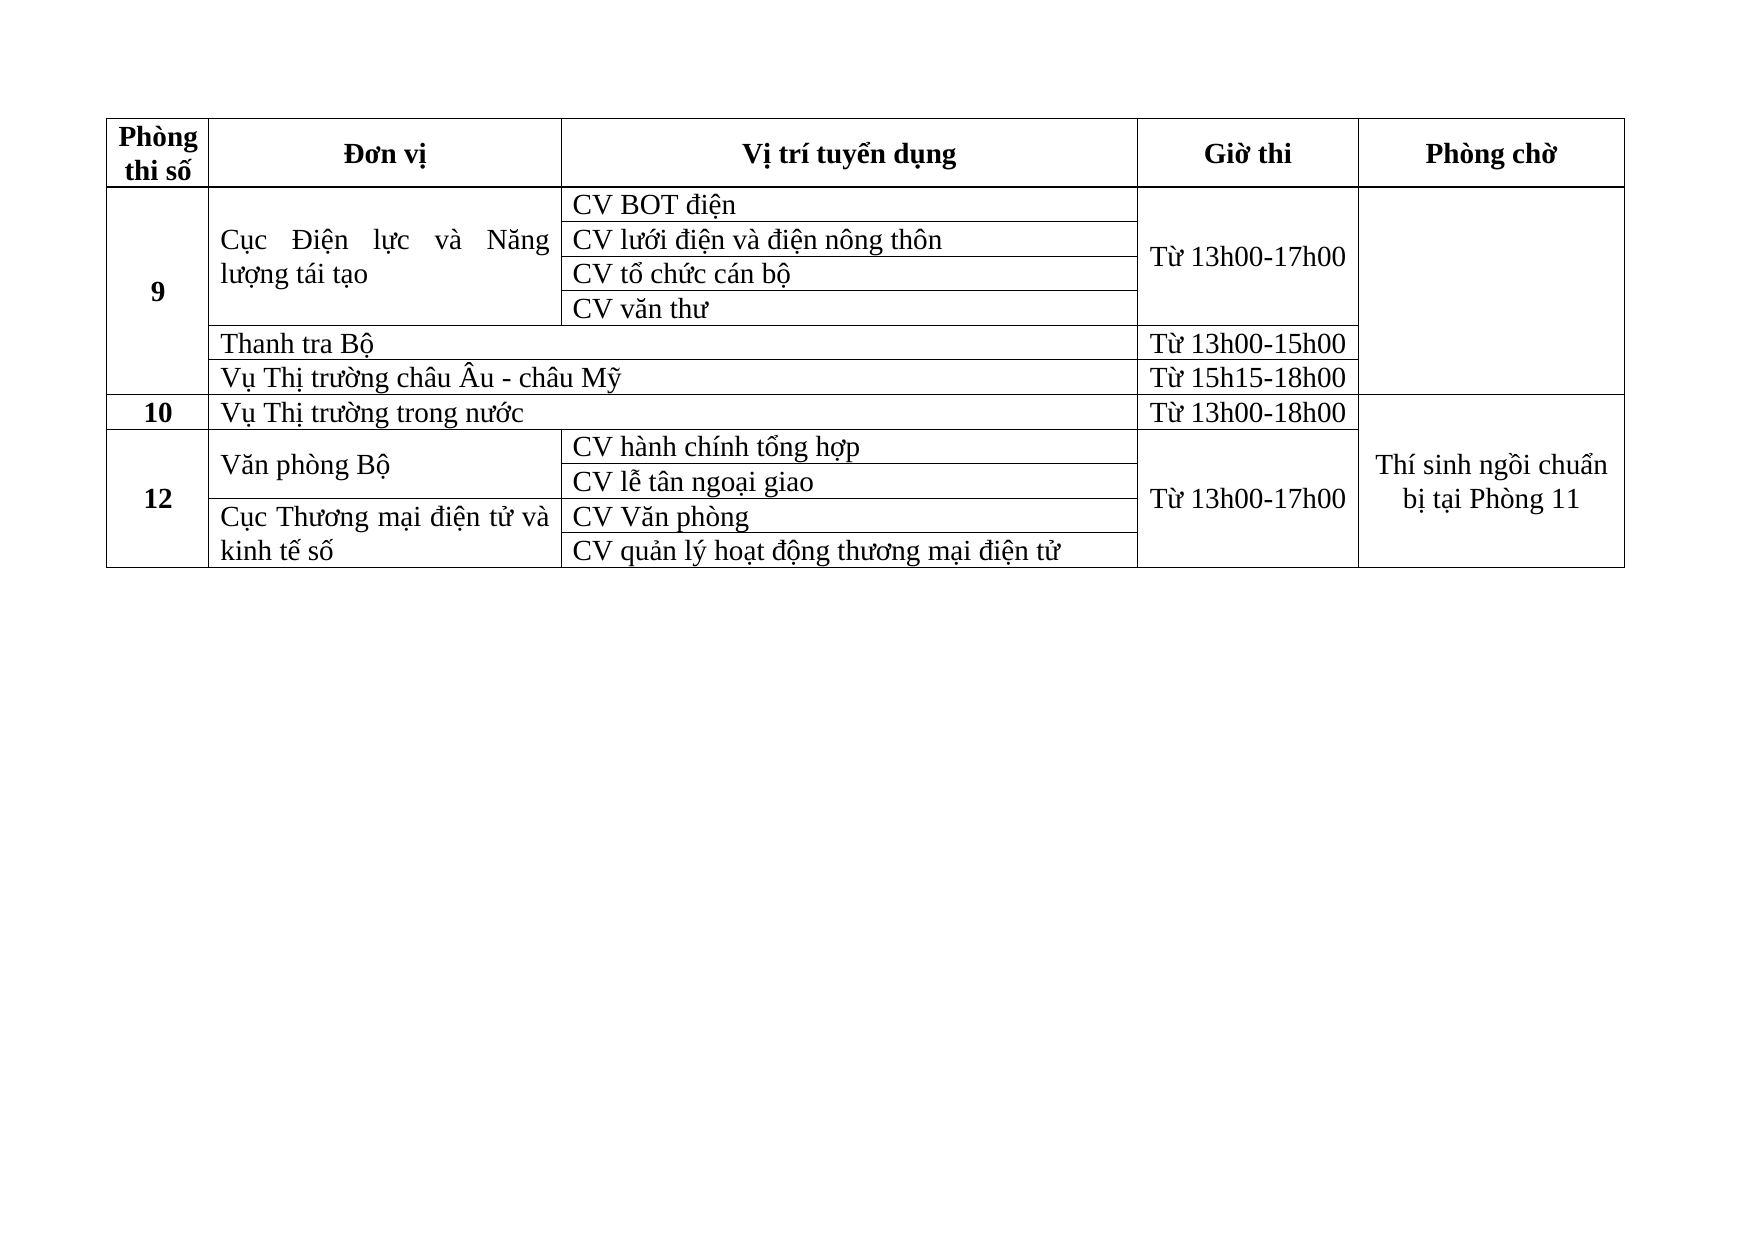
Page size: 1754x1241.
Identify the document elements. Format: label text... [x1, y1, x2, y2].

table_header Giờ thi [1138, 119, 1358, 186]
table_cell Từ 13h00-17h00 [1138, 430, 1358, 567]
table_cell 10 [107, 395, 208, 428]
table_header Phòng chờ [1359, 119, 1624, 186]
table_header Đơn vị [209, 119, 561, 186]
table_cell CV quản lý hoạt động thương mại điện tử [562, 533, 1137, 567]
table_cell 9 [107, 188, 208, 394]
table_cell CV lễ tân ngoại giao [562, 464, 1137, 498]
table_cell Văn phòng Bộ [209, 430, 561, 498]
table_cell CV BOT điện [562, 188, 1137, 221]
table_cell Vụ Thị trường châu Âu - châu Mỹ [209, 360, 1137, 394]
table_cell Thí sinh ngồi chuẩn bị tại Phòng 11 [1359, 395, 1624, 567]
table_cell Cục Điện lực và Năng lượng tái tạo [209, 188, 561, 325]
table_header Phòng thi số [107, 119, 208, 186]
table_cell Vụ Thị trường trong nước [209, 395, 1137, 428]
table_cell Thanh tra Bộ [209, 326, 1137, 359]
table_cell Từ 13h00-15h00 [1138, 326, 1358, 359]
table_cell Cục Thương mại điện tử và kinh tế số [209, 499, 561, 567]
table_cell Từ 13h00-17h00 [1138, 188, 1358, 325]
table_cell 12 [107, 430, 208, 567]
table_cell CV Văn phòng [562, 499, 1137, 532]
table_cell Từ 13h00-18h00 [1138, 395, 1358, 428]
table_cell CV lưới điện và điện nông thôn [562, 222, 1137, 256]
table_cell CV tổ chức cán bộ [562, 257, 1137, 290]
table_cell Từ 15h15-18h00 [1138, 360, 1358, 394]
table_cell CV hành chính tổng hợp [562, 430, 1137, 463]
table_cell CV văn thư [562, 291, 1137, 325]
table_header Vị trí tuyển dụng [562, 119, 1137, 186]
